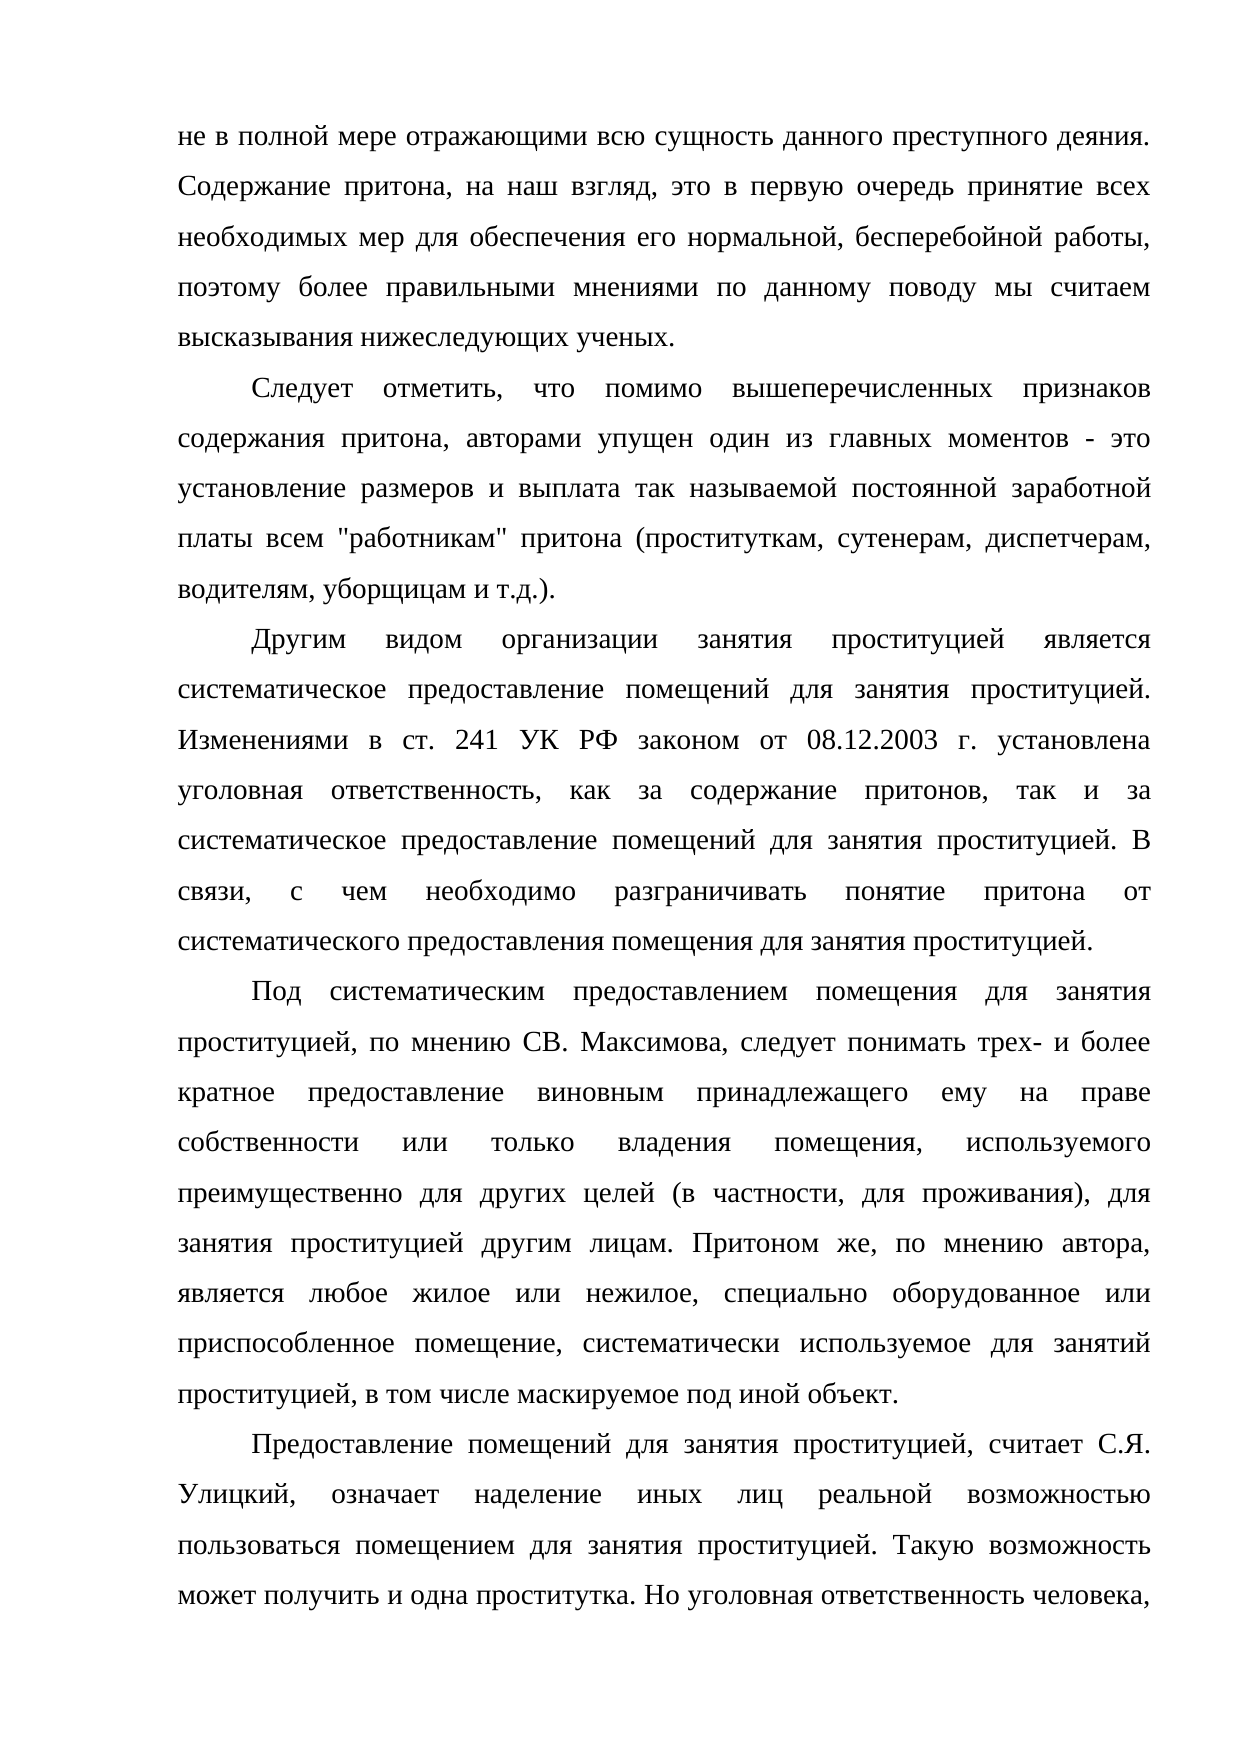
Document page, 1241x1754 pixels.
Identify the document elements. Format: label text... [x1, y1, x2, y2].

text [177, 1426, 1152, 1611]
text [177, 118, 1152, 353]
text Следует отметить, что помимо вышеперечисленных признаков содержания притона, авторами упущен один из главных моментов - это установление размеров и выплата так называемой постоянной заработной платы всем "работникам" притона (проституткам, сутенерам, диспетчерам, водителям, уборщицам и т.д.). [177, 370, 1152, 604]
text Другим видом организации занятия проституцией является систематическое предоставление помещений для занятия проституцией. Изменениями в ст. 241 УК РФ законом от 08.12.2003 г. установлена уголовная ответственность, как за содержание притонов, так и за систематическое предоставление помещений для занятия проституцией. В связи, с чем необходимо разграничивать понятие притона от систематического предоставления помещения для занятия проституцией. [177, 621, 1152, 957]
text Под систематическим предоставлением помещения для занятия проституцией, по мнению СВ. Максимова, следует понимать трех- и более кратное предоставление виновным принадлежащего ему на праве собственности или только владения помещения, используемого преимущественно для других целей (в частности, для проживания), для занятия проституцией другим лицам. Притоном же, по мнению автора, является любое жилое или нежилое, специально оборудованное или приспособленное помещение, систематически используемое для занятий проституцией, в том числе маскируемое под иной объект. [177, 973, 1152, 1409]
